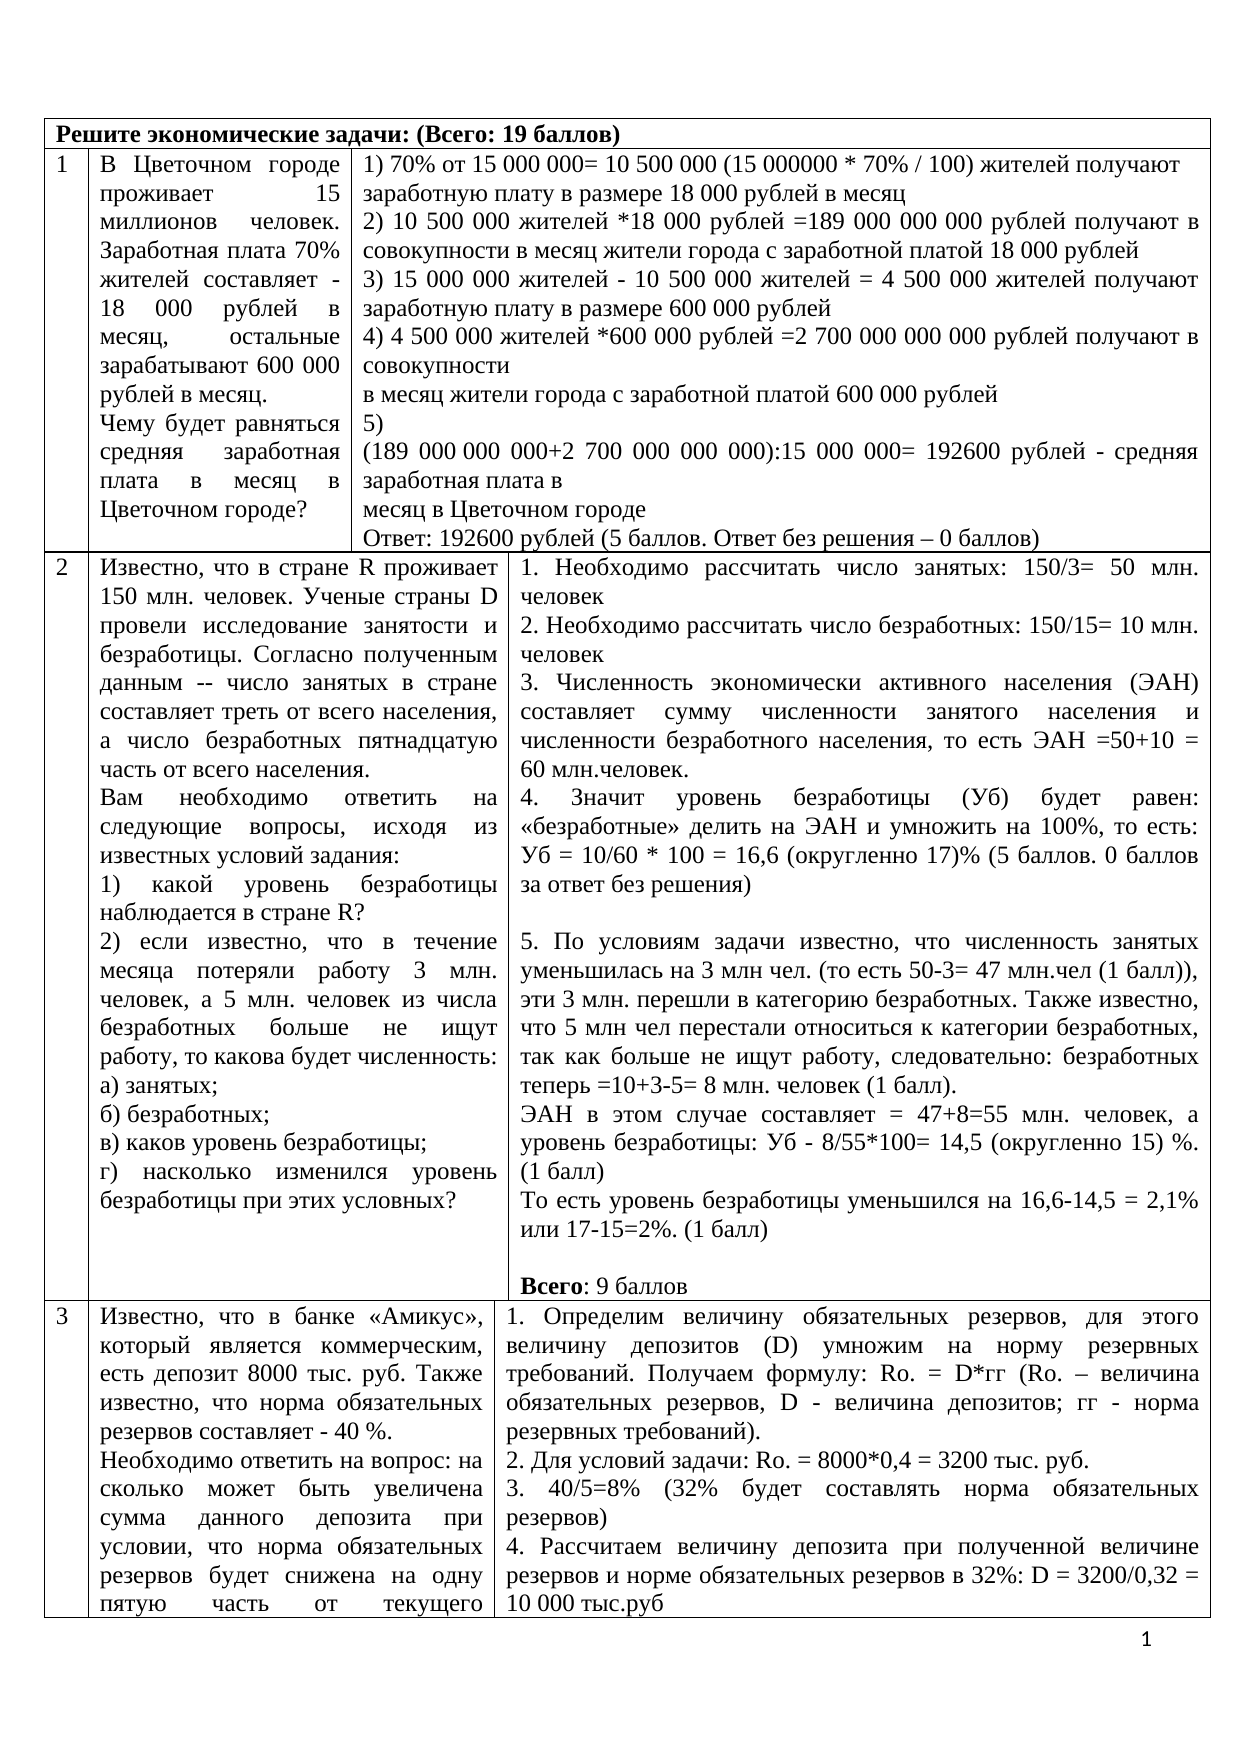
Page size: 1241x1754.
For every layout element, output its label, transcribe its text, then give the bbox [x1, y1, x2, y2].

table_cell В Цветочном городе проживает 15 миллионов человек. Заработная плата 70% жителей составляет - 18 000 рублей в месяц, остальные зарабатывают 600 000 рублей в месяц. Чему будет равняться средняя заработная плата в месяц в Цветочном городе? [89, 149, 351, 551]
table_header Решите экономические задачи: (Всего: 19 баллов) [45, 119, 1210, 148]
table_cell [495, 1301, 1210, 1617]
table_cell 1 [45, 149, 88, 551]
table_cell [89, 1301, 494, 1617]
table_cell 1. Необходимо рассчитать число занятых: 150/3= 50 млн. человек 2. Необходимо рассчитать число безработных: 150/15= 10 млн. человек 3. Численность экономически активного населения (ЭАН) составляет сумму численности занятого населения и численности безработного населения, то есть ЭАН =50+10 = 60 млн.человек. 4. Значит уровень безработицы (Уб) будет равен: «безработные» делить на ЭАН и умножить на 100%, то есть: Уб = 10/60 * 100 = 16,6 (округленно 17)% (5 баллов. 0 баллов за ответ без решения) 5. По условиям задачи известно, что численность занятых уменьшилась на 3 млн чел. (то есть 50-3= 47 млн.чел (1 балл)), эти 3 млн. перешли в категорию безработных. Также известно, что 5 млн чел перестали относиться к категории безработных, так как больше не ищут работу, следовательно: безработных теперь =10+3-5= 8 млн. человек (1 балл). ЭАН в этом случае составляет = 47+8=55 млн. человек, а уровень безработицы: Уб - 8/55*100= 14,5 (округленно 15) %. (1 балл) То есть уровень безработицы уменьшился на 16,6-14,5 = 2,1% или 17-15=2%. (1 балл) Всего: 9 баллов [509, 553, 1210, 1300]
table_cell 2 [45, 553, 88, 1300]
table_cell 3 [45, 1301, 88, 1617]
table_cell 1) 70% от 15 000 000= 10 500 000 (15 000000 * 70% / 100) жителей получают заработную плату в размере 18 000 рублей в месяц 2) 10 500 000 жителей *18 000 рублей =189 000 000 000 рублей получают в совокупности в месяц жители города с заработной платой 18 000 рублей 3) 15 000 000 жителей - 10 500 000 жителей = 4 500 000 жителей получают заработную плату в размере 600 000 рублей 4) 4 500 000 жителей *600 000 рублей =2 700 000 000 000 рублей получают в совокупности в месяц жители города с заработной платой 600 000 рублей 5) (189 000 000 000+2 700 000 000 000):15 000 000= 192600 рублей - средняя заработная плата в месяц в Цветочном городе Ответ: 192600 рублей (5 баллов. Ответ без решения – 0 баллов) [352, 149, 1210, 551]
table_cell Известно, что в стране R проживает 150 млн. человек. Ученые страны D провели исследование занятости и безработицы. Согласно полученным данным -- число занятых в стране составляет треть от всего населения, а число безработных пятнадцатую часть от всего населения. Вам необходимо ответить на следующие вопросы, исходя из известных условий задания: 1) какой уровень безработицы наблюдается в стране R? 2) если известно, что в течение месяца потеряли работу 3 млн. человек, а 5 млн. человек из числа безработных больше не ищут работу, то какова будет численность: а) занятых; б) безработных; в) каков уровень безработицы; г) насколько изменился уровень безработицы при этих условных? [89, 553, 508, 1300]
